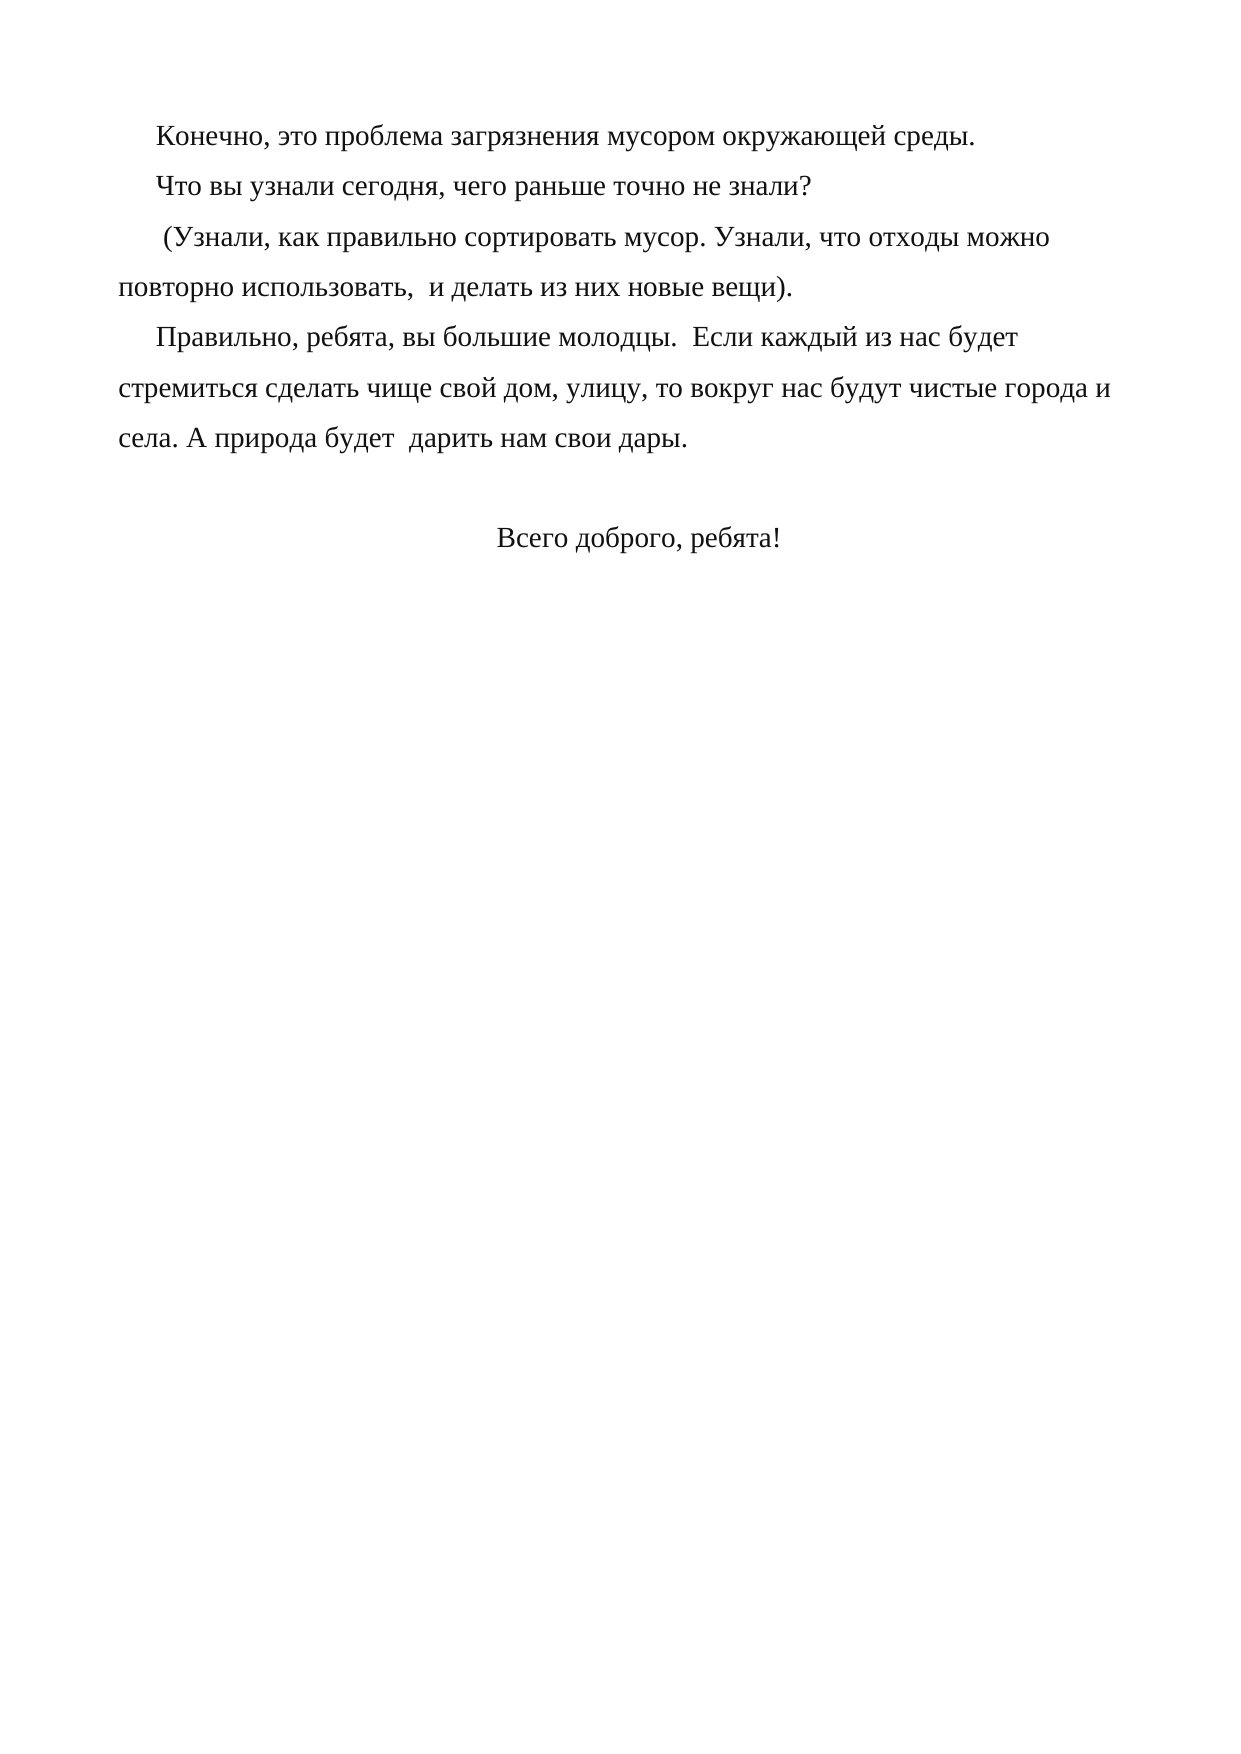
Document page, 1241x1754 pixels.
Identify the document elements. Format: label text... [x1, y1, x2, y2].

text (Узнали, как правильно сортировать мусор. Узнали, что отходы можно повторно использовать, и делать из них новые вещи). [118, 219, 1122, 303]
text Конечно, это проблема загрязнения мусором окружающей среды. [118, 118, 1122, 152]
text Правильно, ребята, вы большие молодцы. Если каждый из нас будет стремиться сделать чище свой дом, улицу, то вокруг нас будут чистые города и села. А природа будет дарить нам свои дары. [118, 319, 1122, 453]
text Что вы узнали сегодня, чего раньше точно не знали? [118, 168, 1122, 202]
text Всего доброго, ребята! [118, 521, 1122, 554]
